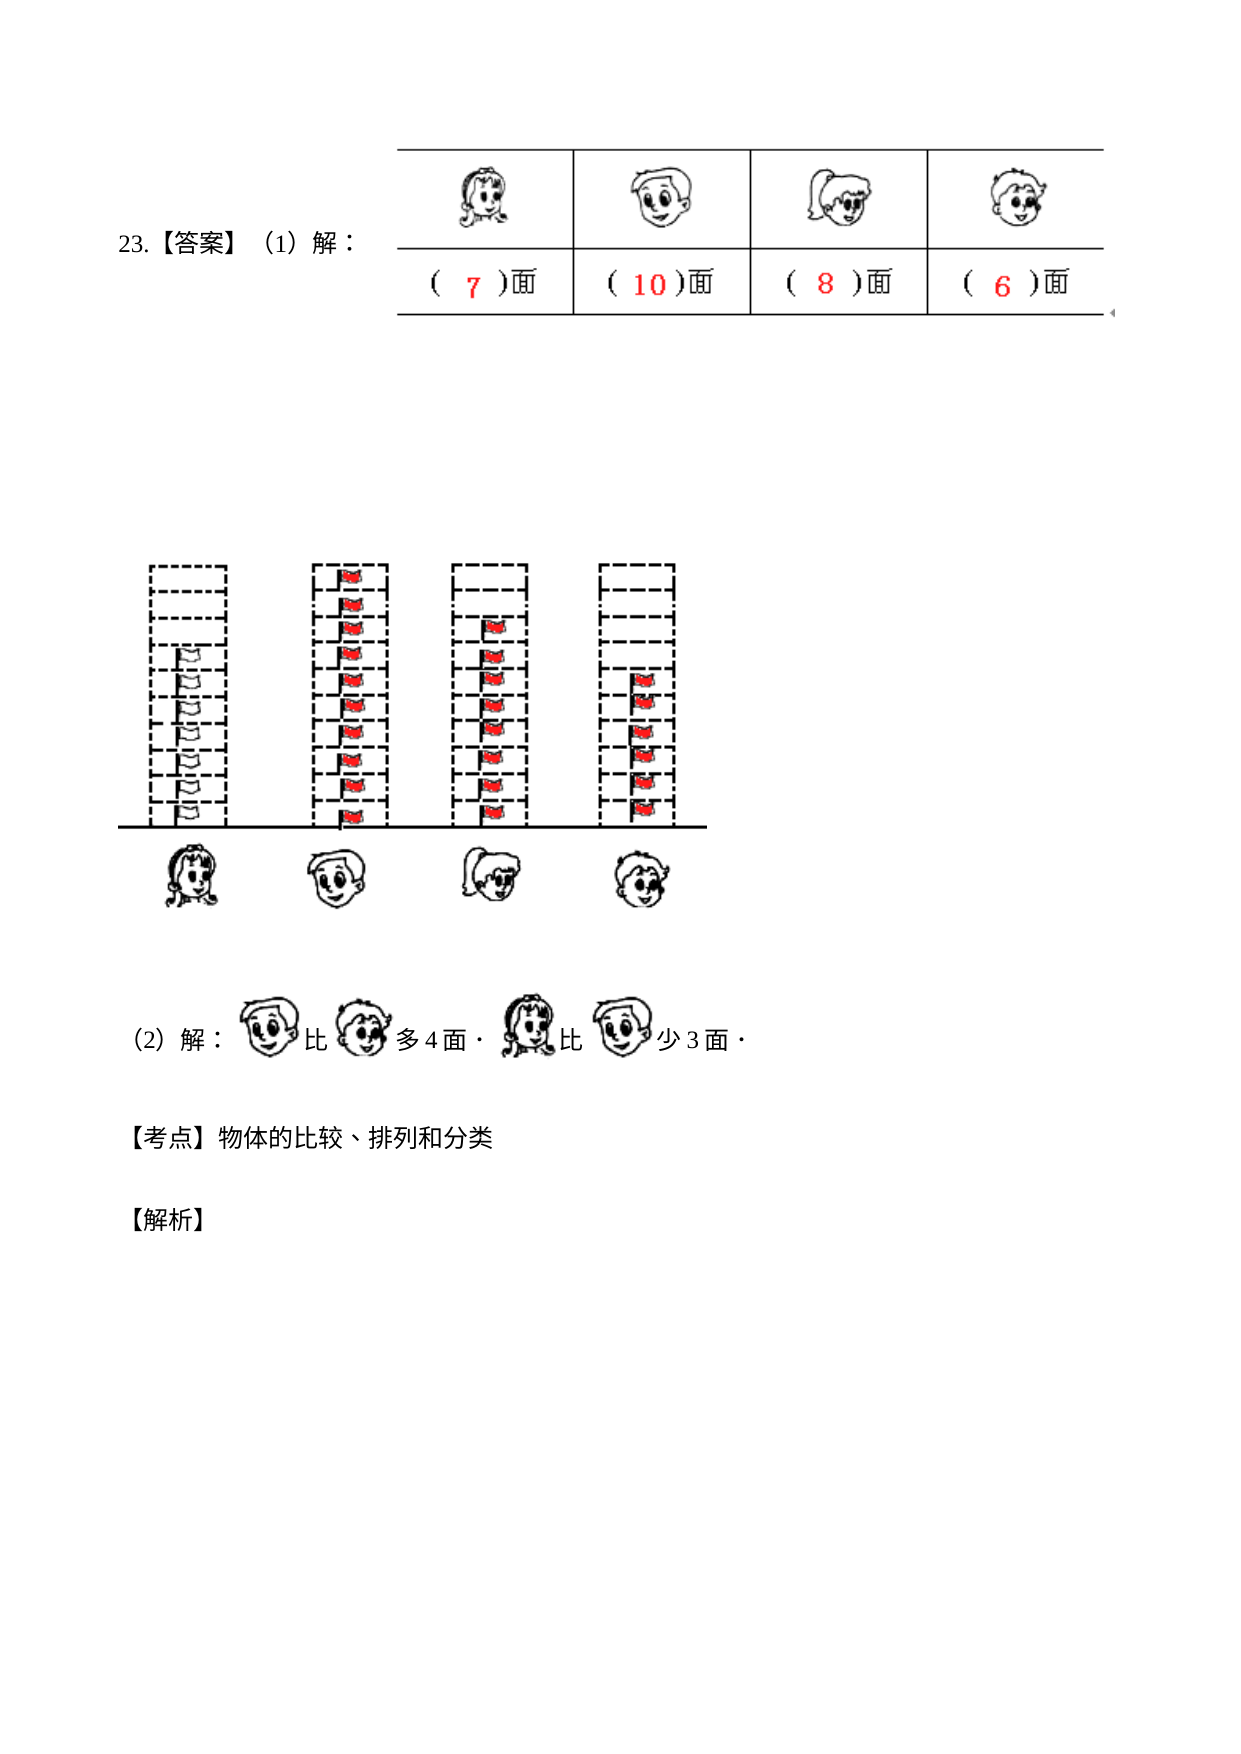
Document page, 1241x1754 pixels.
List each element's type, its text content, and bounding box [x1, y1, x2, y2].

picture [118, 552, 707, 917]
picture [334, 997, 395, 1061]
picture [498, 990, 559, 1061]
text 【解析】 [118, 1187, 1122, 1252]
picture [590, 994, 657, 1061]
text 【考点】物体的比较、排列和分类 [118, 1105, 1122, 1170]
picture [237, 994, 304, 1061]
picture [375, 129, 1115, 325]
